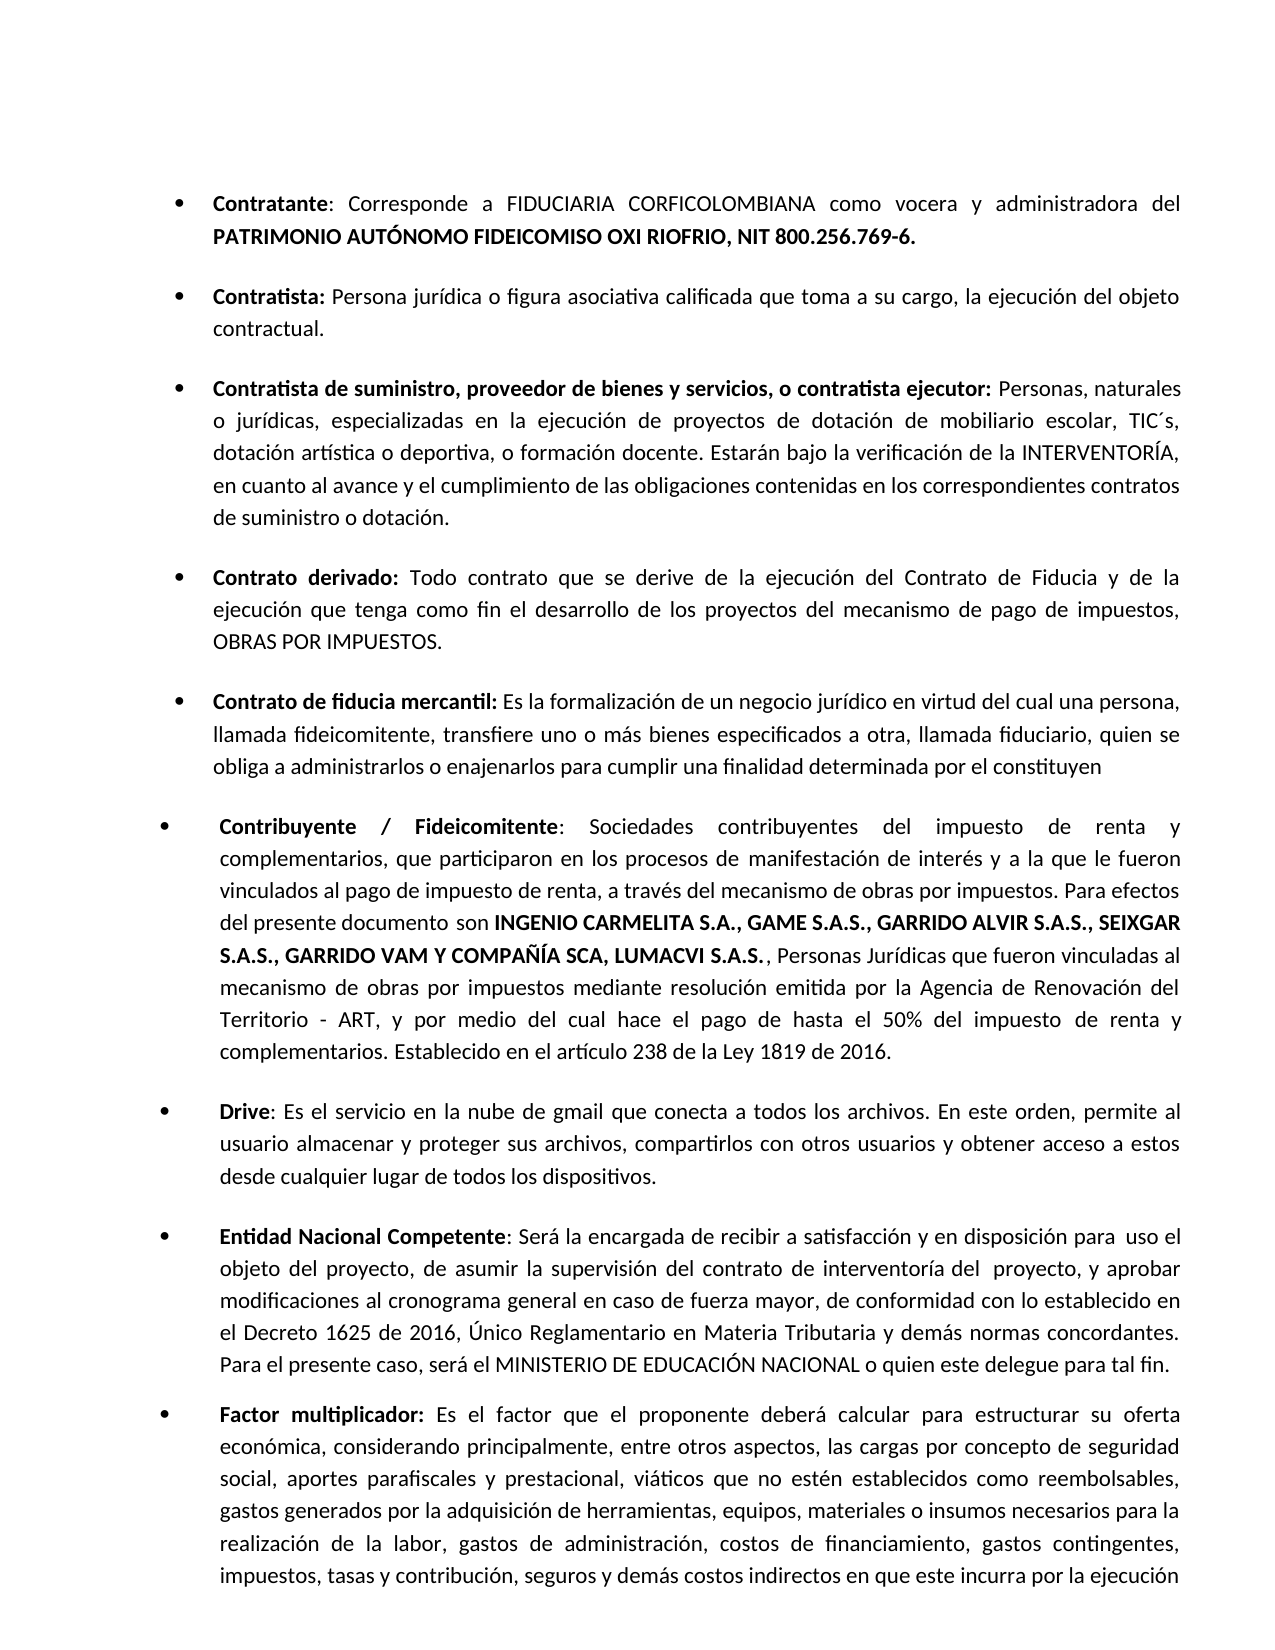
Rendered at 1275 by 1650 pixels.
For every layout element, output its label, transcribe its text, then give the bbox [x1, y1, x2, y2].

list Contrato de fiducia mercantil: Es la formalización de un negocio jurídico en virtud del cual una persona, llamada fideicomitente, transfiere uno o más bienes especificados a otra, llamada fiduciario, quien se obliga a administrarlos o enajenarlos para cumplir una finalidad determinada por el constituyen [175, 687, 1182, 780]
list Contratante: Corresponde a FIDUCIARIA CORFICOLOMBIANA como vocera y administradora del PATRIMONIO AUTÓNOMO FIDEICOMISO OXI RIOFRIO, NIT 800.256.769-6. [175, 189, 1182, 250]
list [161, 1400, 1182, 1589]
list Contribuyente / Fideicomitente: Sociedades contribuyentes del impuesto de renta y complementarios, que participaron en los procesos de manifestación de interés y a la que le fueron vinculados al pago de impuesto de renta, a través del mecanismo de obras por impuestos. Para efectos del presente documento son INGENIO CARMELITA S.A., GAME S.A.S., GARRIDO ALVIR S.A.S., SEIXGAR S.A.S., GARRIDO VAM Y COMPAÑÍA SCA, LUMACVI S.A.S., Personas Jurídicas que fueron vinculadas al mecanismo de obras por impuestos mediante resolución emitida por la Agencia de Renovación del Territorio - ART, y por medio del cual hace el pago de hasta el 50% del impuesto de renta y complementarios. Establecido en el artículo 238 de la Ley 1819 de 2016. [161, 812, 1182, 1065]
list Contrato derivado: Todo contrato que se derive de la ejecución del Contrato de Fiducia y de la ejecución que tenga como fin el desarrollo de los proyectos del mecanismo de pago de impuestos, OBRAS POR IMPUESTOS. [175, 563, 1182, 655]
list Contratista de suministro, proveedor de bienes y servicios, o contratista ejecutor: Personas, naturales o jurídicas, especializadas en la ejecución de proyectos de dotación de mobiliario escolar, TIC´s, dotación artística o deportiva, o formación docente. Estarán bajo la verificación de la INTERVENTORÍA, en cuanto al avance y el cumplimiento de las obligaciones contenidas en los correspondientes contratos de suministro o dotación. [175, 374, 1182, 531]
list Contratista: Persona jurídica o figura asociativa calificada que toma a su cargo, la ejecución del objeto contractual. [175, 282, 1182, 342]
list Drive: Es el servicio en la nube de gmail que conecta a todos los archivos. En este orden, permite al usuario almacenar y proteger sus archivos, compartirlos con otros usuarios y obtener acceso a estos desde cualquier lugar de todos los dispositivos. [161, 1097, 1182, 1190]
list Entidad Nacional Competente: Será la encargada de recibir a satisfacción y en disposición para uso el objeto del proyecto, de asumir la supervisión del contrato de interventoría del proyecto, y aprobar modificaciones al cronograma general en caso de fuerza mayor, de conformidad con lo establecido en el Decreto 1625 de 2016, Único Reglamentario en Materia Tributaria y demás normas concordantes. Para el presente caso, será el MINISTERIO DE EDUCACIÓN NACIONAL o quien este delegue para tal fin. [161, 1222, 1182, 1379]
